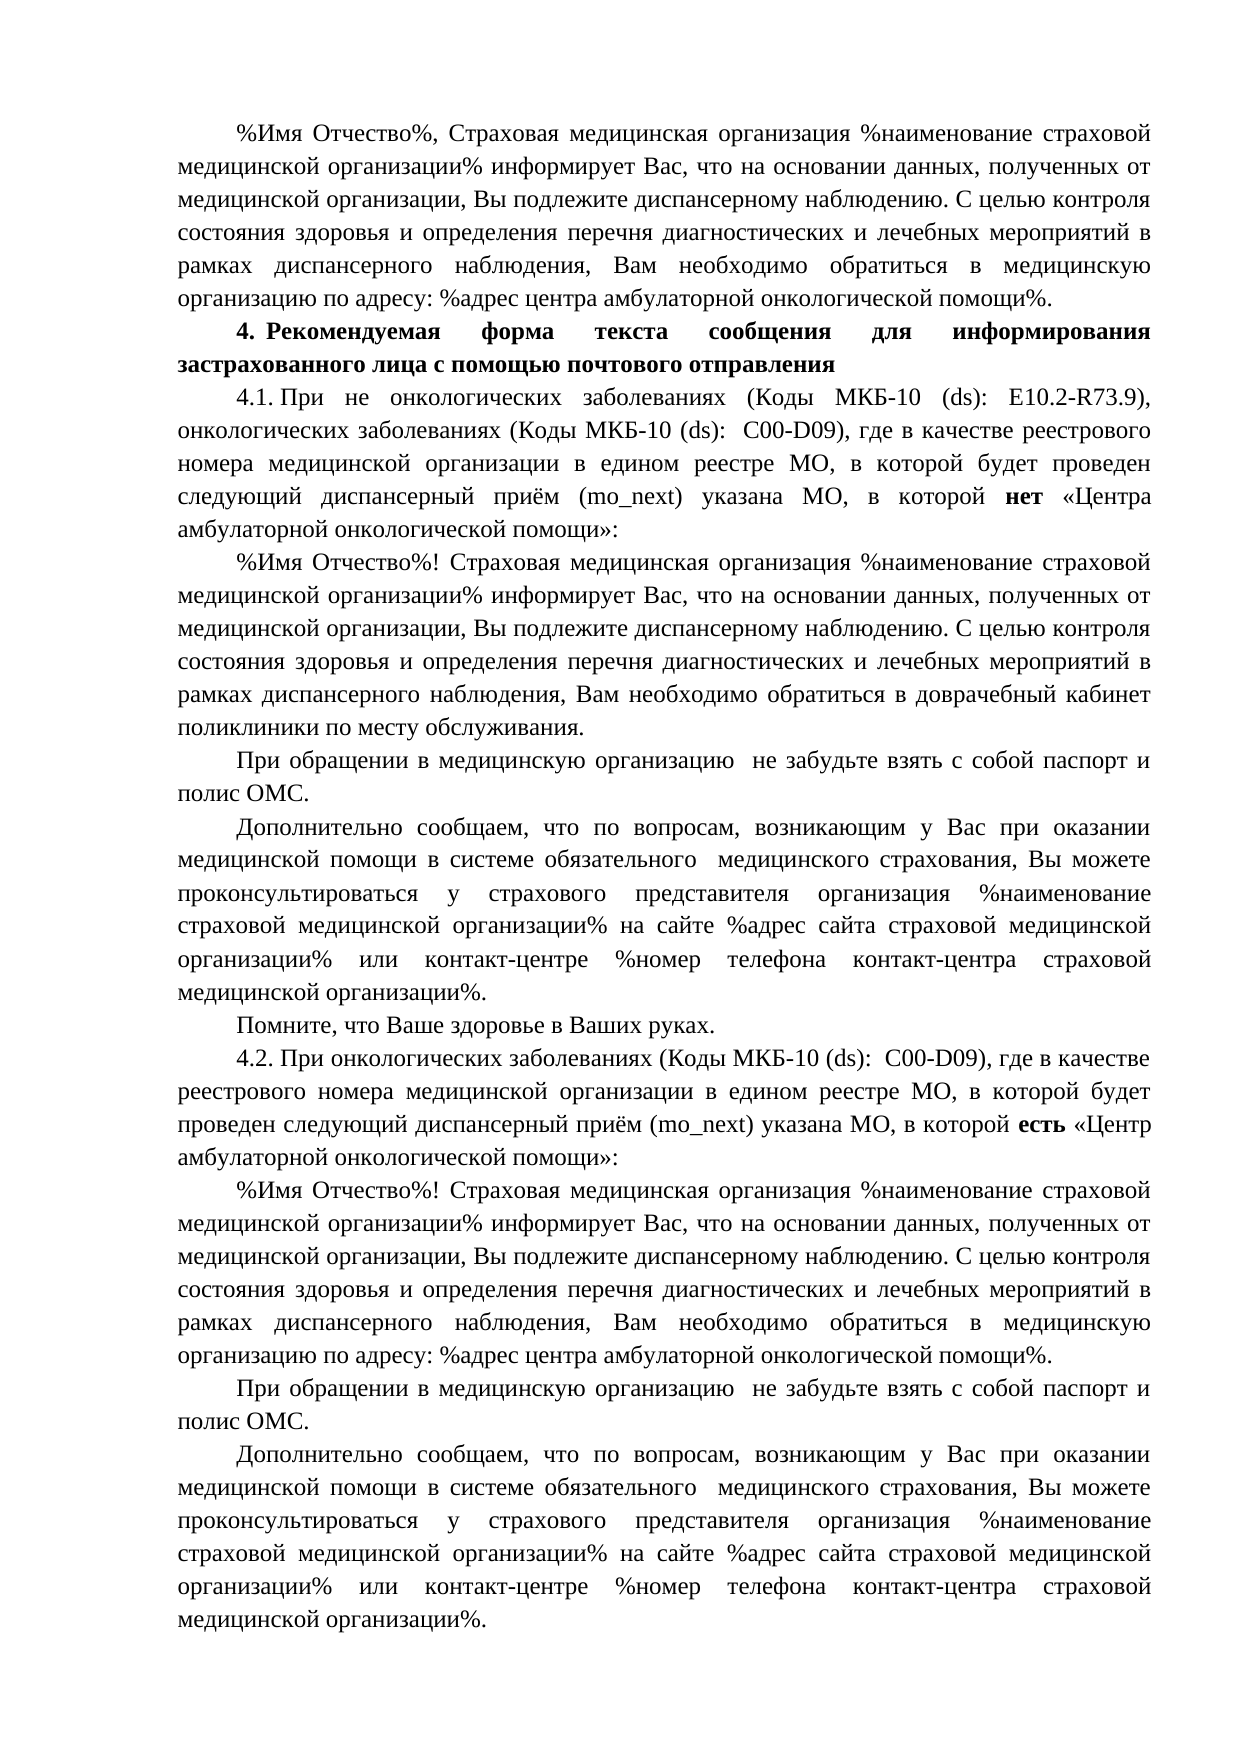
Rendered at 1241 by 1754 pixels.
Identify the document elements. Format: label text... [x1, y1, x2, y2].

text 4.1. При не онкологических заболеваниях (Коды МКБ-10 (ds): E10.2-R73.9), онкологических заболеваниях (Коды МКБ-10 (ds): C00-D09), где в качестве реестрового номера медицинской организации в едином реестре МО, в которой будет проведен следующий диспансерный приём (mo_next) указана МО, в которой нет «Центра амбулаторной онкологической помощи»: [177, 382, 1152, 543]
text 4.2. При онкологических заболеваниях (Коды МКБ-10 (ds): C00-D09), где в качестве реестрового номера медицинской организации в едином реестре МО, в которой будет проведен следующий диспансерный приём (mo_next) указана МО, в которой есть «Центр амбулаторной онкологической помощи»: [177, 1043, 1152, 1171]
list Рекомендуемая форма текста сообщения для информирования застрахованного лица с помощью почтового отправления [177, 316, 1152, 378]
text Дополнительно сообщаем, что по вопросам, возникающим у Вас при оказании медицинской помощи в системе обязательного медицинского страхования, Вы можете проконсультироваться у страхового представителя организация %наименование страховой медицинской организации% на сайте %адрес сайта страховой медицинской организации% или контакт-центре %номер телефона контакт-центра страховой медицинской организации%. [177, 812, 1152, 1005]
text Дополнительно сообщаем, что по вопросам, возникающим у Вас при оказании медицинской помощи в системе обязательного медицинского страхования, Вы можете проконсультироваться у страхового представителя организация %наименование страховой медицинской организации% на сайте %адрес сайта страховой медицинской организации% или контакт-центре %номер телефона контакт-центра страховой медицинской организации%. [177, 1439, 1152, 1633]
text При обращении в медицинскую организацию не забудьте взять с собой паспорт и полис ОМС. [177, 746, 1152, 807]
text %Имя Отчество%! Страховая медицинская организация %наименование страховой медицинской организации% информирует Вас, что на основании данных, полученных от медицинской организации, Вы подлежите диспансерному наблюдению. С целью контроля состояния здоровья и определения перечня диагностических и лечебных мероприятий в рамках диспансерного наблюдения, Вам необходимо обратиться в доврачебный кабинет поликлиники по месту обслуживания. [177, 547, 1152, 741]
text При обращении в медицинскую организацию не забудьте взять с собой паспорт и полис ОМС. [177, 1373, 1152, 1435]
text %Имя Отчество%! Страховая медицинская организация %наименование страховой медицинской организации% информирует Вас, что на основании данных, полученных от медицинской организации, Вы подлежите диспансерному наблюдению. С целью контроля состояния здоровья и определения перечня диагностических и лечебных мероприятий в рамках диспансерного наблюдения, Вам необходимо обратиться в медицинскую организацию по адресу: %адрес центра амбулаторной онкологической помощи%. [177, 1175, 1152, 1369]
text Помните, что Ваше здоровье в Ваших руках. [177, 1010, 1152, 1038]
text %Имя Отчество%, Страховая медицинская организация %наименование страховой медицинской организации% информирует Вас, что на основании данных, полученных от медицинской организации, Вы подлежите диспансерному наблюдению. С целью контроля состояния здоровья и определения перечня диагностических и лечебных мероприятий в рамках диспансерного наблюдения, Вам необходимо обратиться в медицинскую организацию по адресу: %адрес центра амбулаторной онкологической помощи%. [177, 118, 1152, 312]
